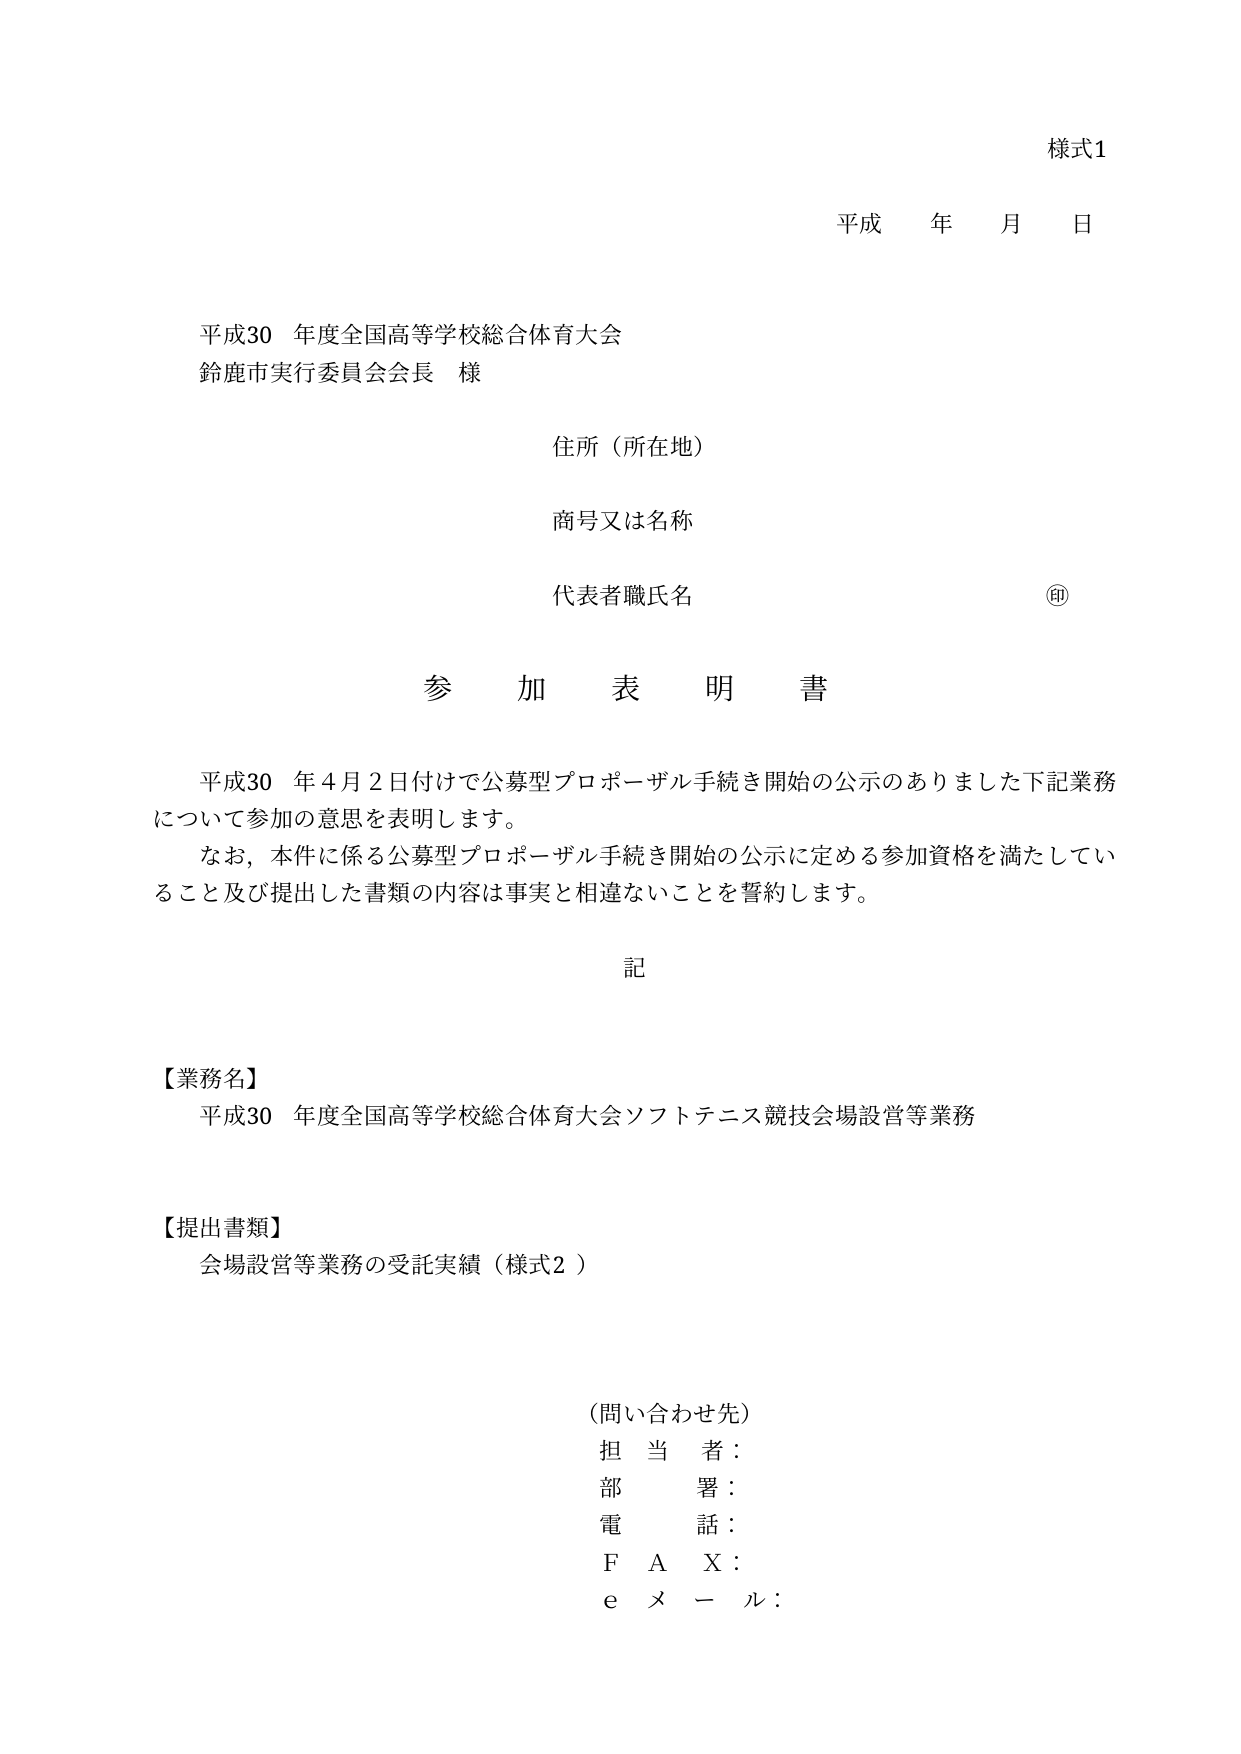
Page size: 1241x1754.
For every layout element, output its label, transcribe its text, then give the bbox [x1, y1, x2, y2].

text （問い合わせ先） [554, 1394, 1117, 1431]
text 平成30年度全国高等学校総合体育大会 [152, 315, 1117, 352]
text 【提出書類】 [152, 1208, 1117, 1245]
text 様式1 [152, 129, 1117, 167]
text 部署： [577, 1468, 1117, 1505]
text ＦＡＸ： [577, 1542, 1117, 1580]
text 担当者： [577, 1431, 1117, 1468]
text 会場設営等業務の受託実績（様式2） [176, 1245, 1117, 1282]
text 【業務名】 [152, 1059, 1117, 1096]
text 商号又は名称 [530, 501, 1117, 538]
subtitle 記 [152, 947, 1117, 985]
text 平成 年 月 日 [152, 204, 1095, 241]
text なお，本件に係る公募型プロポーザル手続き開始の公示に定める参加資格を満たしていること及び提出した書類の内容は事実と相違ないことを誓約します。 [152, 836, 1117, 910]
text 参 加 表 明 書 [152, 650, 1117, 724]
text 鈴鹿市実行委員会会長 様 [152, 352, 1117, 390]
text 平成30年４月２日付けで公募型プロポーザル手続き開始の公示のありました下記業務について参加の意思を表明します。 [152, 762, 1117, 836]
text 住所（所在地） [530, 427, 1117, 464]
text ｅメール： [577, 1580, 1117, 1617]
text 電話： [577, 1505, 1117, 1542]
text 代表者職氏名 ㊞ [530, 576, 1117, 613]
text 平成30年度全国高等学校総合体育大会ソフトテニス競技会場設営等業務 [176, 1096, 1117, 1133]
